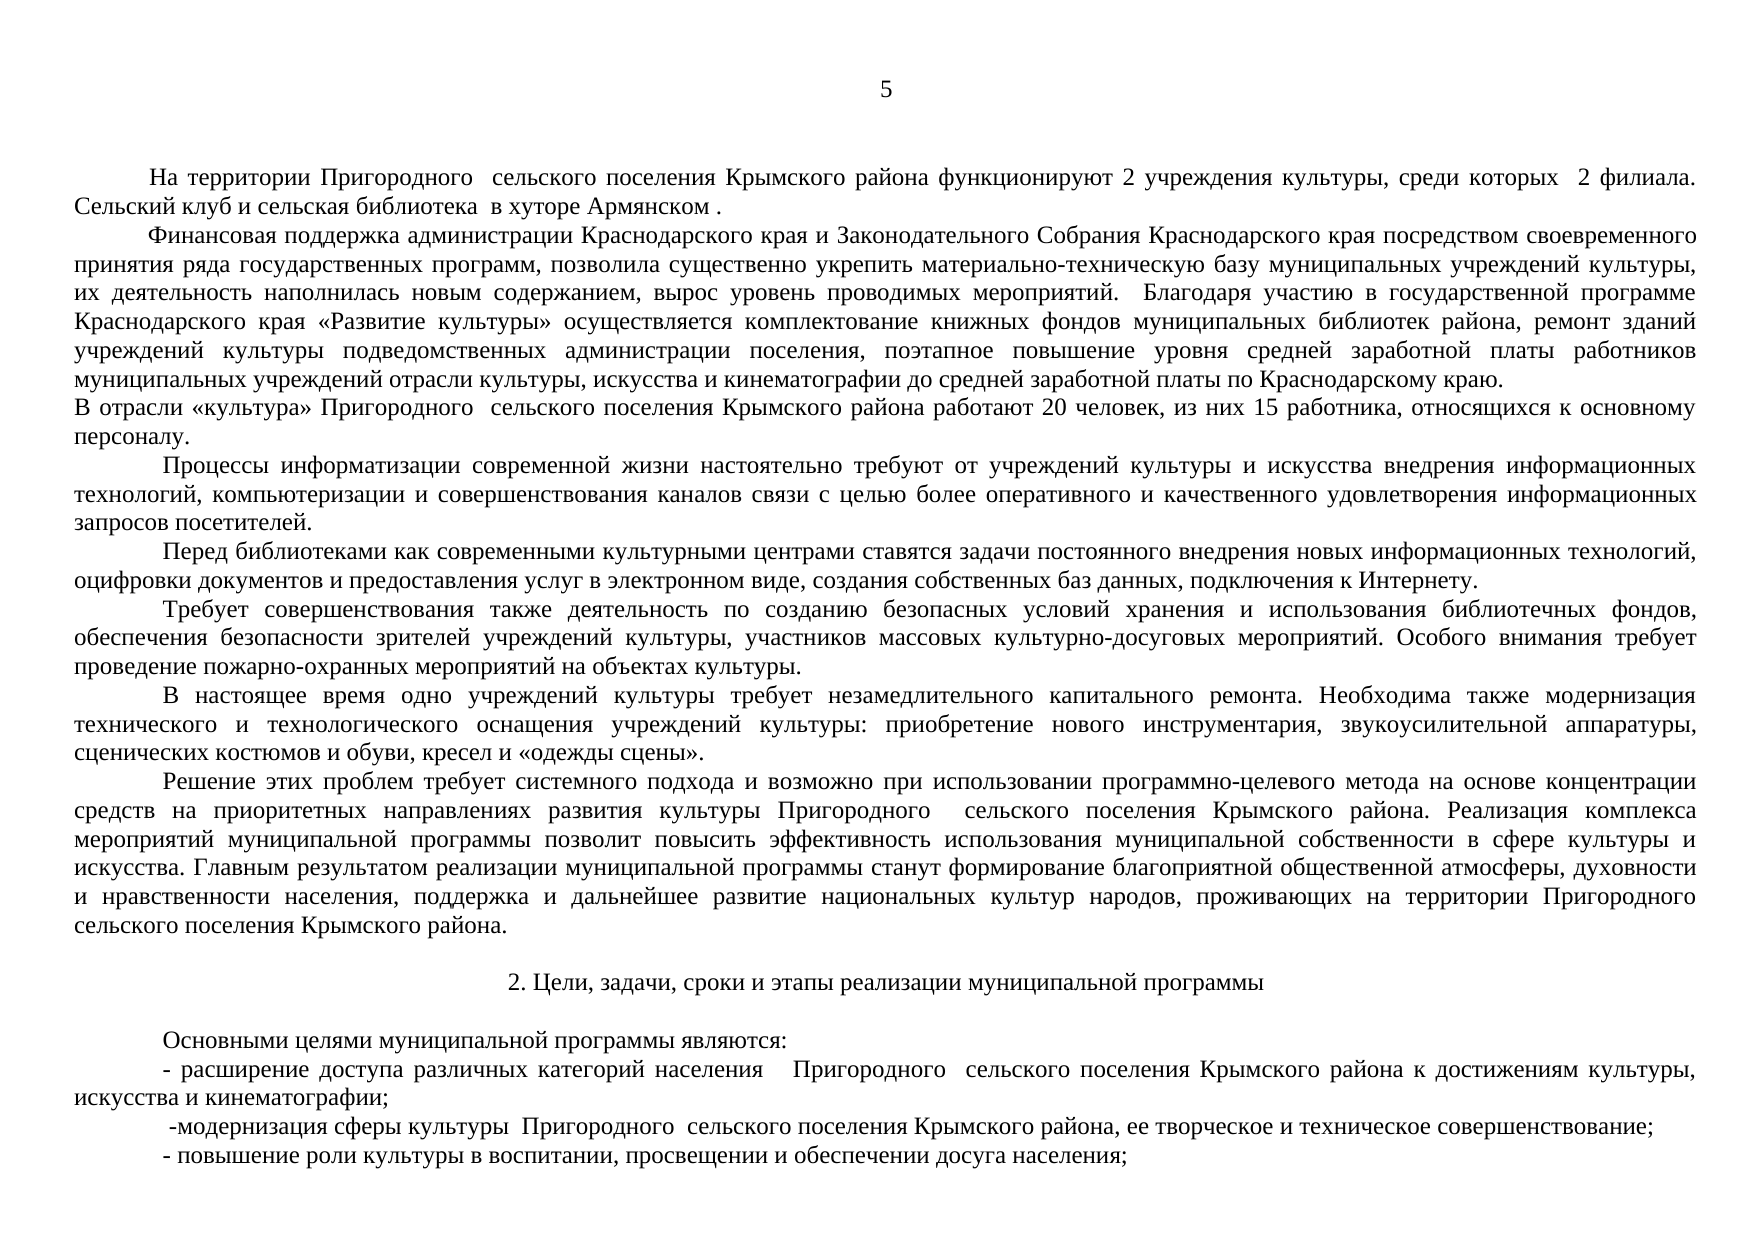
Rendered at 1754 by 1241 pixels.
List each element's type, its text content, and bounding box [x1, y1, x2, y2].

text -модернизация сферы культуры Пригородного сельского поселения Крымского района, ее творческое и техническое совершенствование; [74, 1111, 1698, 1140]
text - повышение роли культуры в воспитании, просвещении и обеспечении досуга населения; [74, 1140, 1698, 1169]
text - расширение доступа различных категорий населения Пригородного сельского поселения Крымского района к достижениям культуры, искусства и кинематографии; [74, 1054, 1698, 1111]
text Основными целями муниципальной программы являются: [74, 1025, 1698, 1054]
text Процессы информатизации современной жизни настоятельно требуют от учреждений культуры и искусства внедрения информационных технологий, компьютеризации и совершенствования каналов связи с целью более оперативного и качественного удовлетворения информационных запросов посетителей. [74, 450, 1698, 536]
text В отрасли «культура» Пригородного сельского поселения Крымского района работают 20 человек, из них 15 работника, относящихся к основному персоналу. [74, 392, 1698, 450]
text В настоящее время одно учреждений культуры требует незамедлительного капитального ремонта. Необходима также модернизация технического и технологического оснащения учреждений культуры: приобретение нового инструментария, звукоусилительной аппаратуры, сценических костюмов и обуви, кресел и «одежды сцены». [74, 680, 1698, 766]
text 2. Цели, задачи, сроки и этапы реализации муниципальной программы [74, 967, 1698, 996]
text Решение этих проблем требует системного подхода и возможно при использовании программно-целевого метода на основе концентрации средств на приоритетных направлениях развития культуры Пригородного сельского поселения Крымского района. Реализация комплекса мероприятий муниципальной программы позволит повысить эффективность использования муниципальной собственности в сфере культуры и искусства. Главным результатом реализации муниципальной программы станут формирование благоприятной общественной атмосферы, духовности и нравственности населения, поддержка и дальнейшее развитие национальных культур народов, проживающих на территории Пригородного сельского поселения Крымского района. [74, 766, 1698, 939]
text Перед библиотеками как современными культурными центрами ставятся задачи постоянного внедрения новых информационных технологий, оцифровки документов и предоставления услуг в электронном виде, создания собственных баз данных, подключения к Интернету. [74, 536, 1698, 594]
text Требует совершенствования также деятельность по созданию безопасных условий хранения и использования библиотечных фондов, обеспечения безопасности зрителей учреждений культуры, участников массовых культурно-досуговых мероприятий. Особого внимания требует проведение пожарно-охранных мероприятий на объектах культуры. [74, 594, 1698, 680]
text На территории Пригородного сельского поселения Крымского района функционируют 2 учреждения культуры, среди которых 2 филиала. Сельский клуб и сельская библиотека в хуторе Армянском . [74, 162, 1698, 220]
text Финансовая поддержка администрации Краснодарского края и Законодательного Собрания Краснодарского края посредством своевременного принятия ряда государственных программ, позволила существенно укрепить материально-техническую базу муниципальных учреждений культуры, их деятельность наполнилась новым содержанием, вырос уровень проводимых мероприятий. Благодаря участию в государственной программе Краснодарского края «Развитие культуры» осуществляется комплектование книжных фондов муниципальных библиотек района, ремонт зданий учреждений культуры подведомственных администрации поселения, поэтапное повышение уровня средней заработной платы работников муниципальных учреждений отрасли культуры, искусства и кинематографии до средней заработной платы по Краснодарскому краю. [74, 220, 1698, 392]
